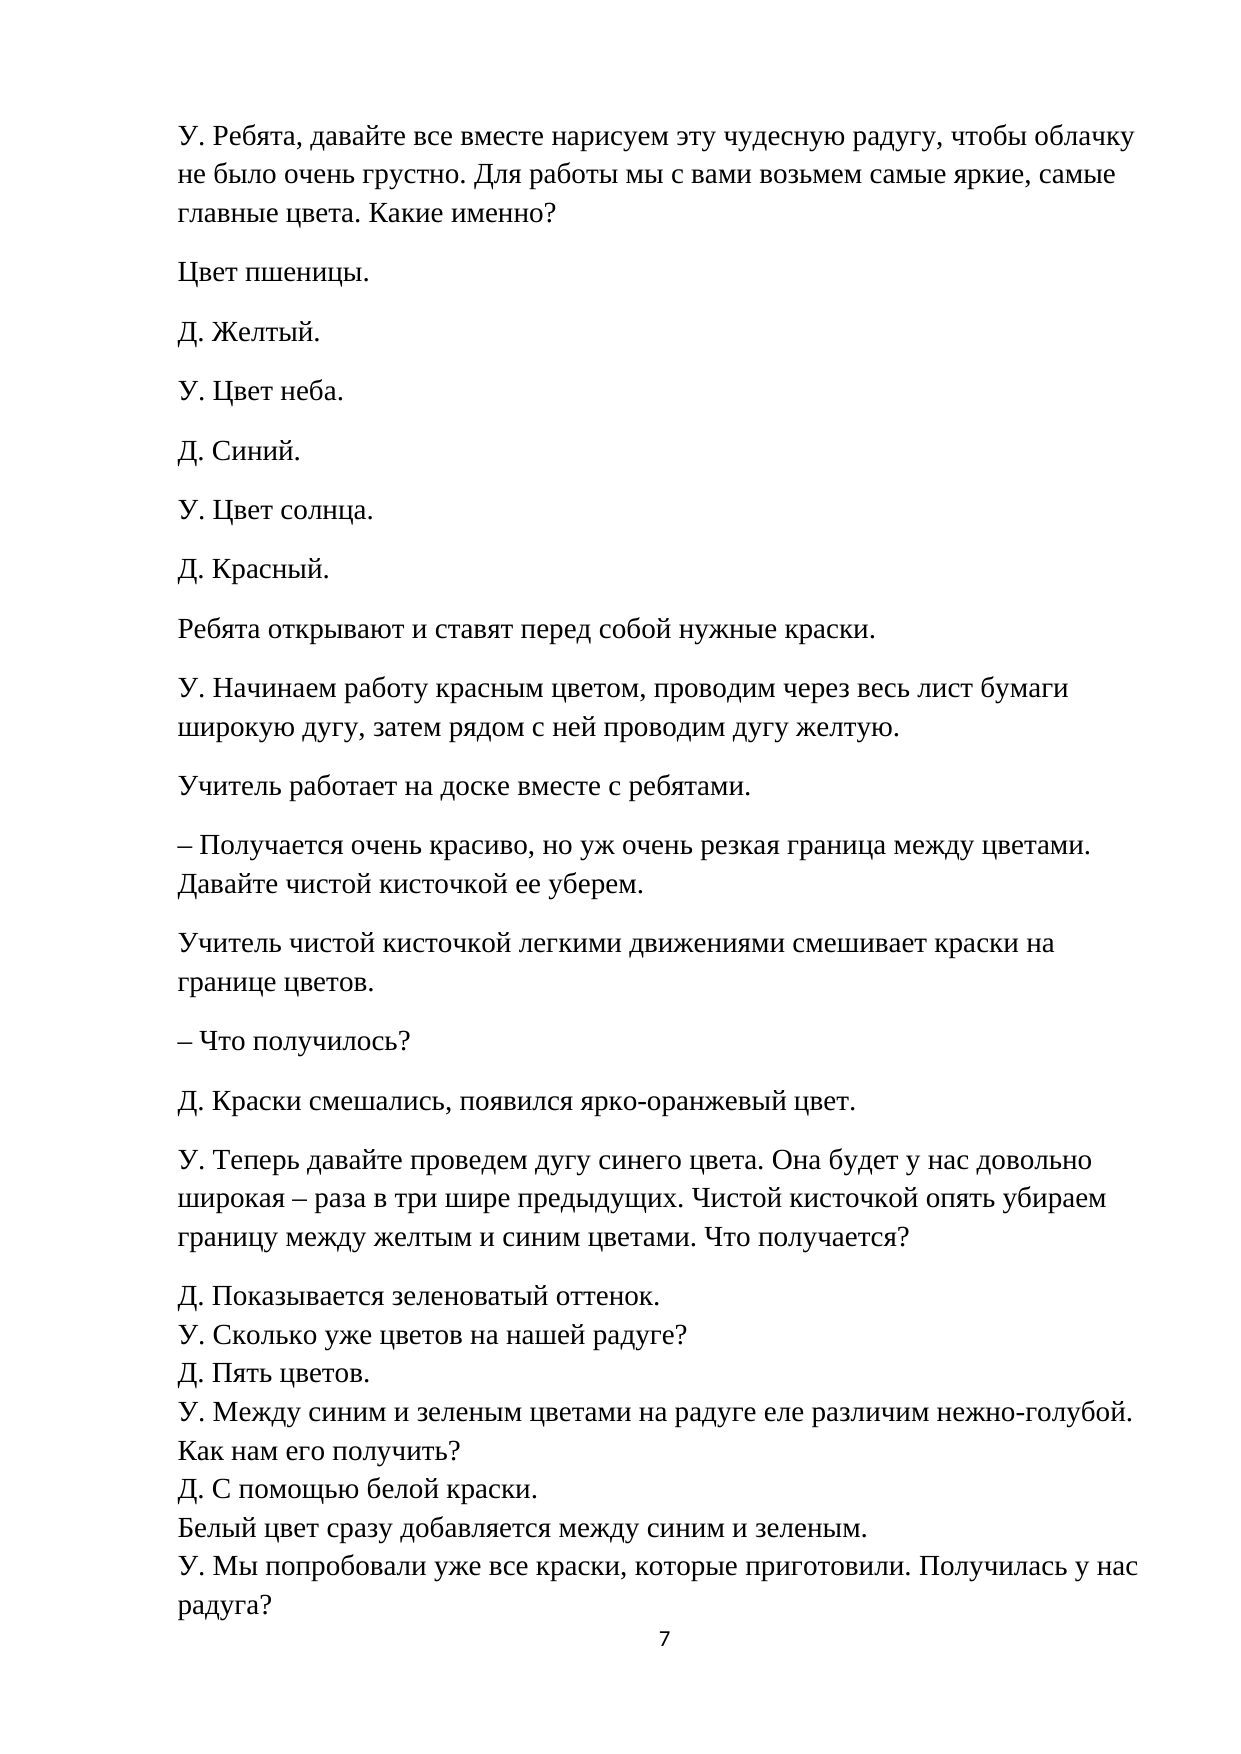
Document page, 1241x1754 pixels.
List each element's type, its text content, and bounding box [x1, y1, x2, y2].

text Д. Желтый. [177, 314, 1152, 347]
text Д. Красный. [177, 551, 1152, 585]
text – Получается очень красиво, но уж очень резкая граница между цветами. Давайте чистой кисточкой ее уберем. [177, 827, 1152, 899]
text Белый цвет сразу добавляется между синим и зеленым. [177, 1510, 1152, 1543]
text Д. Показывается зеленоватый оттенок. [177, 1278, 1152, 1312]
text Д. С помощью белой краски. [177, 1471, 1152, 1505]
text Д. Пять цветов. [177, 1356, 1152, 1389]
text У. Мы попробовали уже все краски, которые приготовили. Получилась у нас радуга? [177, 1548, 1152, 1620]
text Учитель чистой кисточкой легкими движениями смешивает краски на границе цветов. [177, 925, 1152, 997]
text У. Цвет солнца. [177, 492, 1152, 526]
text Д. Синий. [177, 433, 1152, 466]
text Д. Краски смешались, появился ярко-оранжевый цвет. [177, 1083, 1152, 1116]
text У. Ребята, давайте все вместе нарисуем эту чудесную радугу, чтобы облачку не было очень грустно. Для работы мы с вами возьмем самые яркие, самые главные цвета. Какие именно? [177, 118, 1152, 229]
text У. Начинаем работу красным цветом, проводим через весь лист бумаги широкую дугу, затем рядом с ней проводим дугу желтую. [177, 670, 1152, 742]
text У. Цвет неба. [177, 373, 1152, 407]
text – Что получилось? [177, 1023, 1152, 1057]
text У. Между синим и зеленым цветами на радуге еле различим нежно-голубой. Как нам его получить? [177, 1394, 1152, 1466]
text У. Сколько уже цветов на нашей радуге? [177, 1317, 1152, 1351]
text У. Теперь давайте проведем дугу синего цвета. Она будет у нас довольно широкая – раза в три шире предыдущих. Чистой кисточкой опять убираем границу между желтым и синим цветами. Что получается? [177, 1142, 1152, 1253]
text Цвет пшеницы. [177, 254, 1152, 288]
text Ребята открывают и ставят перед собой нужные краски. [177, 611, 1152, 644]
text Учитель работает на доске вместе с ребятами. [177, 768, 1152, 802]
